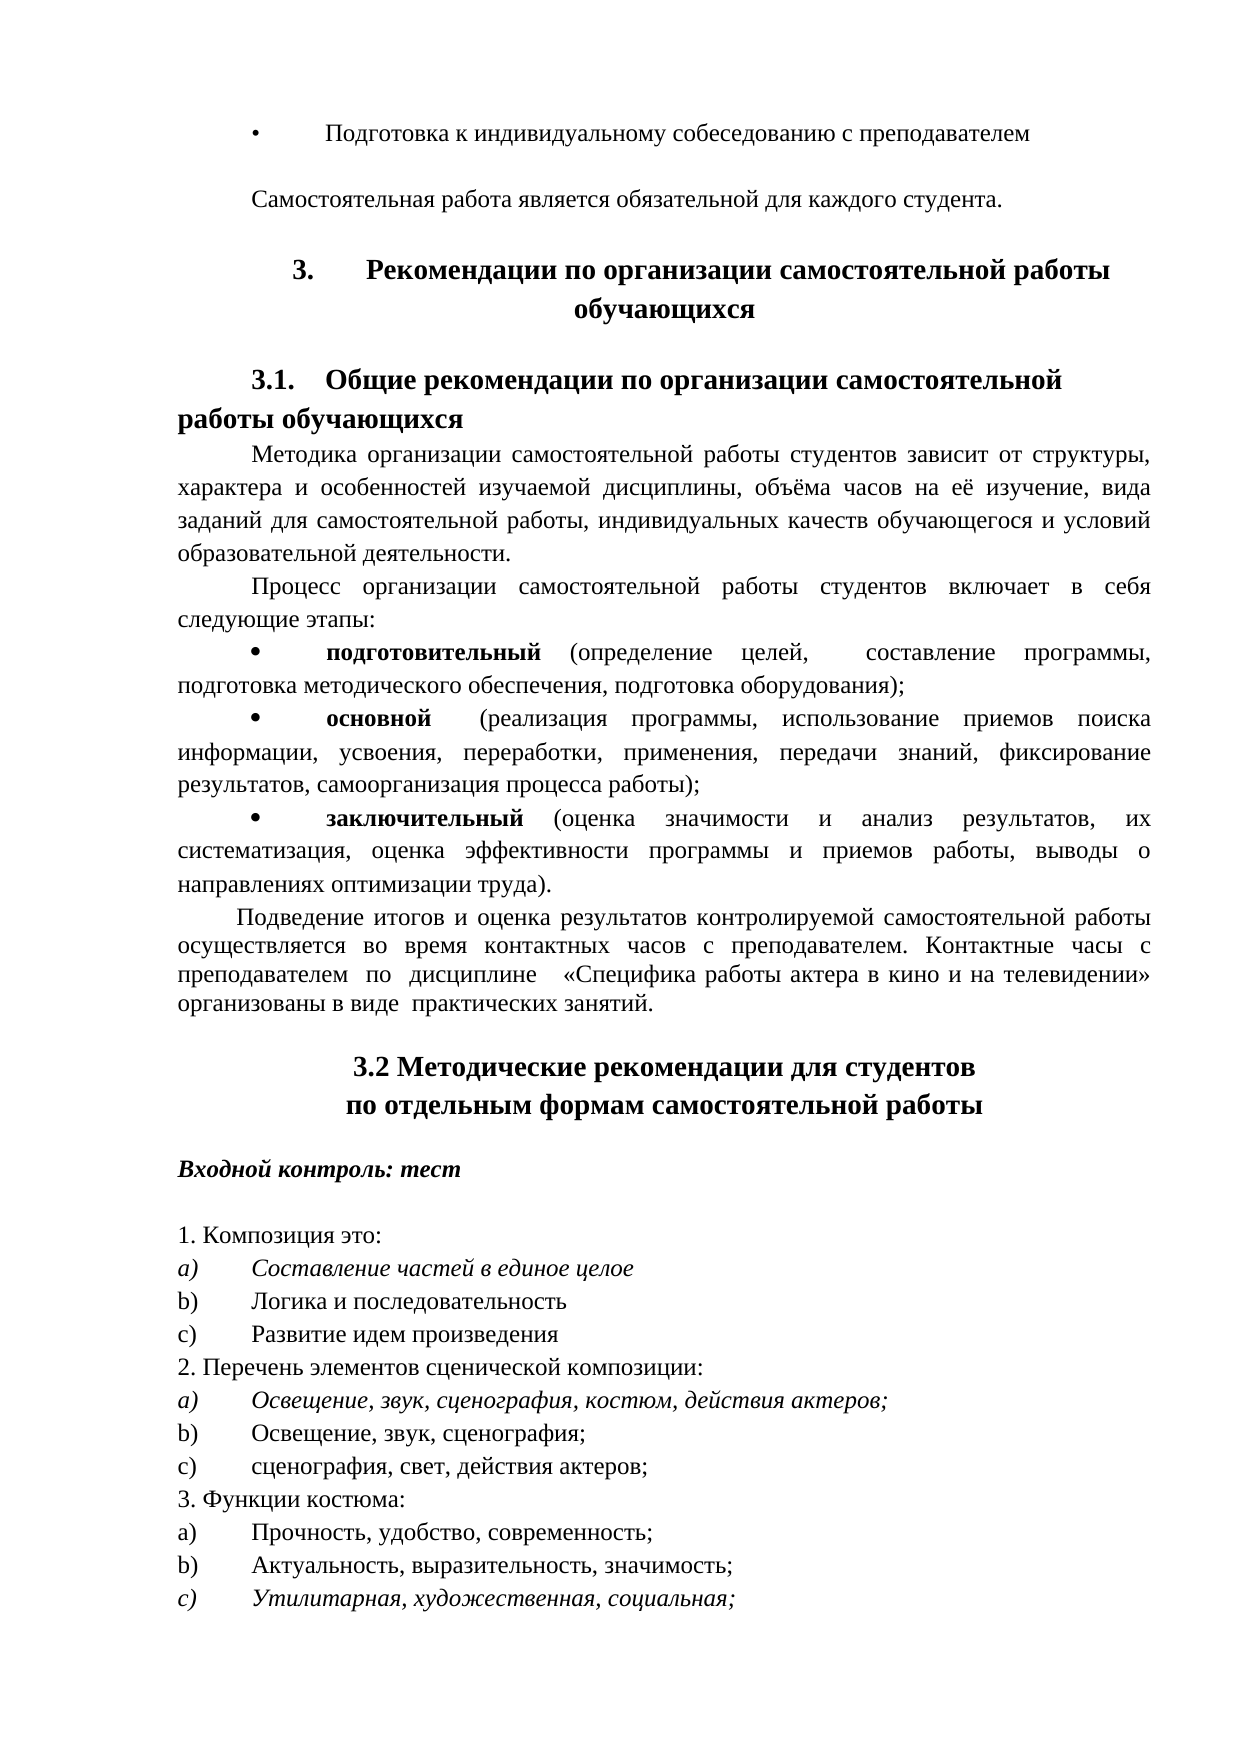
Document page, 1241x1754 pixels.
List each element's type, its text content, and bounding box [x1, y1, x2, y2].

list Логика и последовательность [177, 1286, 1152, 1315]
list заключительный (оценка значимости и анализ результатов, их систематизация, оценка эффективности программы и приемов работы, выводы о направлениях оптимизации труда). [177, 803, 1152, 897]
text Методика организации самостоятельной работы студентов зависит от структуры, характера и особенностей изучаемой дисциплины, объёма часов на её изучение, вида заданий для самостоятельной работы, индивидуальных качеств обучающегося и условий образовательной деятельности. [177, 439, 1152, 567]
text 2. Перечень элементов сценической композиции: [177, 1352, 1152, 1381]
list Актуальность, выразительность, значимость; [177, 1550, 1152, 1579]
list Освещение, звук, сценография, костюм, действия актеров; [177, 1385, 1152, 1414]
list подготовительный (определение целей, составление программы, подготовка методического обеспечения, подготовка оборудования); [177, 637, 1152, 699]
text 3.2 Методические рекомендации для студентов [177, 1049, 1152, 1083]
list Прочность, удобство, современность; [177, 1517, 1152, 1546]
text Самостоятельная работа является обязательной для каждого студента. [177, 184, 1152, 213]
list сценография, свет, действия актеров; [177, 1451, 1152, 1480]
text 1. Композиция это: [177, 1220, 1152, 1249]
text Подведение итогов и оценка результатов контролируемой самостоятельной работы осуществляется во время контактных часов с преподавателем. Контактные часы с преподавателем по дисциплине «Специфика работы актера в кино и на телевидении» организованы в виде практических занятий. [177, 902, 1152, 1017]
list Утилитарная, художественная, социальная; [177, 1583, 1152, 1612]
text Процесс организации самостоятельной работы студентов включает в себя следующие этапы: [177, 571, 1152, 633]
list Составление частей в единое целое [177, 1253, 1152, 1282]
text 3. Функции костюма: [177, 1484, 1152, 1513]
list Общие рекомендации по организации самостоятельной работы обучающихся [177, 362, 1152, 434]
text Входной контроль: тест [177, 1154, 1152, 1183]
text по отдельным формам самостоятельной работы [177, 1087, 1152, 1121]
list Развитие идем произведения [177, 1319, 1152, 1348]
list Освещение, звук, сценография; [177, 1418, 1152, 1447]
list Рекомендации по организации самостоятельной работы обучающихся [177, 252, 1152, 324]
text • Подготовка к индивидуальному собеседованию с преподавателем [177, 118, 1152, 147]
list основной (реализация программы, использование приемов поиска информации, усвоения, переработки, применения, передачи знаний, фиксирование результатов, самоорганизация процесса работы); [177, 703, 1152, 798]
